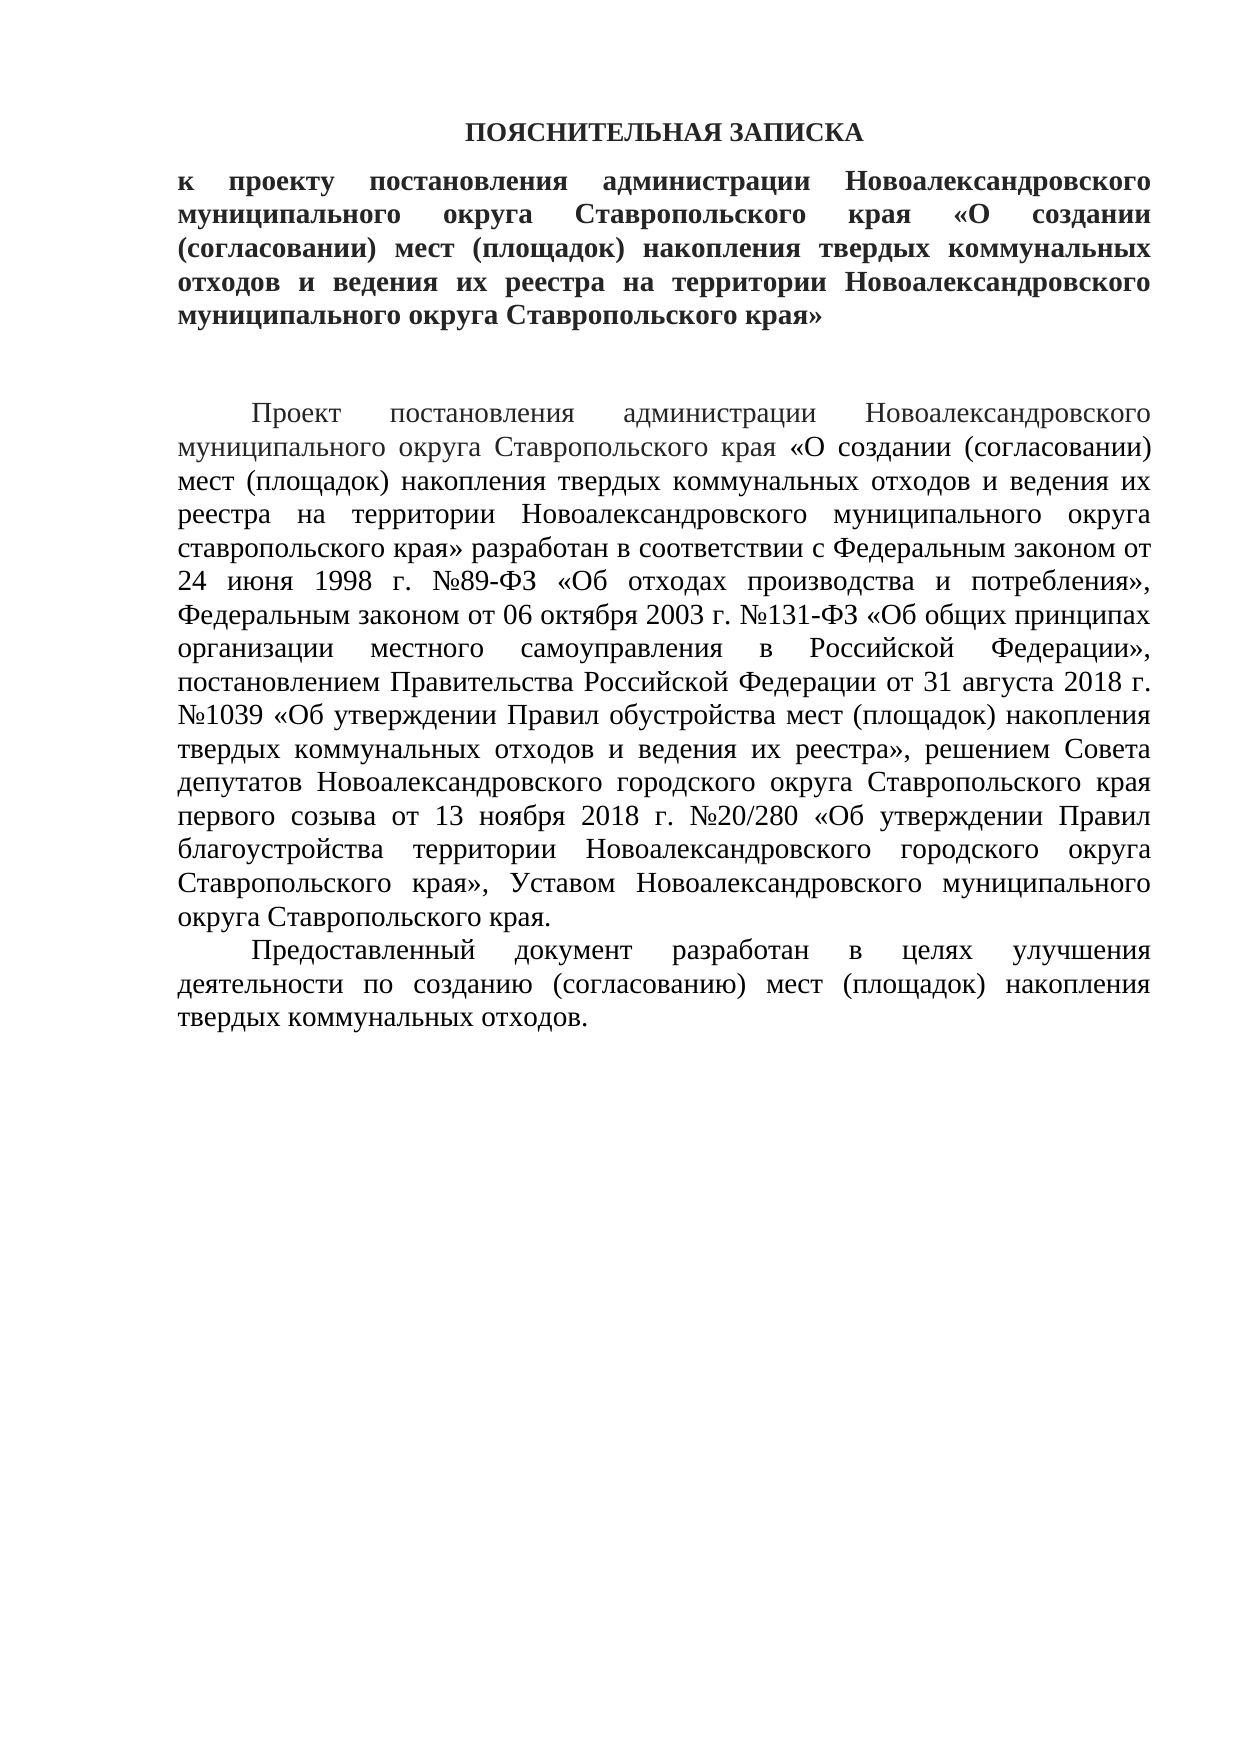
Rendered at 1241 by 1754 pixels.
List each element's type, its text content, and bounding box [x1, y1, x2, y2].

text к проекту постановления администрации Новоалександровского муниципального округа Ставропольского края «О создании (согласовании) мест (площадок) накопления твердых коммунальных отходов и ведения их реестра на территории Новоалександровского муниципального округа Ставропольского края» [177, 163, 1152, 331]
text Предоставленный документ разработан в целях улучшения деятельности по созданию (согласованию) мест (площадок) накопления твердых коммунальных отходов. [177, 932, 1152, 1033]
text ПОЯСНИТЕЛЬНАЯ ЗАПИСКА [177, 118, 1152, 147]
text Проект постановления администрации Новоалександровского муниципального округа Ставропольского края «О создании (согласовании) мест (площадок) накопления твердых коммунальных отходов и ведения их реестра на территории Новоалександровского муниципального округа ставропольского края» разработан в соответствии с Федеральным законом от 24 июня 1998 г. №89-ФЗ «Об отходах производства и потребления», Федеральным законом от 06 октября 2003 г. №131-ФЗ «Об общих принципах организации местного самоуправления в Российской Федерации», постановлением Правительства Российской Федерации от 31 августа 2018 г. №1039 «Об утверждении Правил обустройства мест (площадок) накопления твердых коммунальных отходов и ведения их реестра», решением Совета депутатов Новоалександровского городского округа Ставропольского края первого созыва от 13 ноября 2018 г. №20/280 «Об утверждении Правил благоустройства территории Новоалександровского городского округа Ставропольского края», Уставом Новоалександровского муниципального округа Ставропольского края. [177, 396, 1152, 932]
